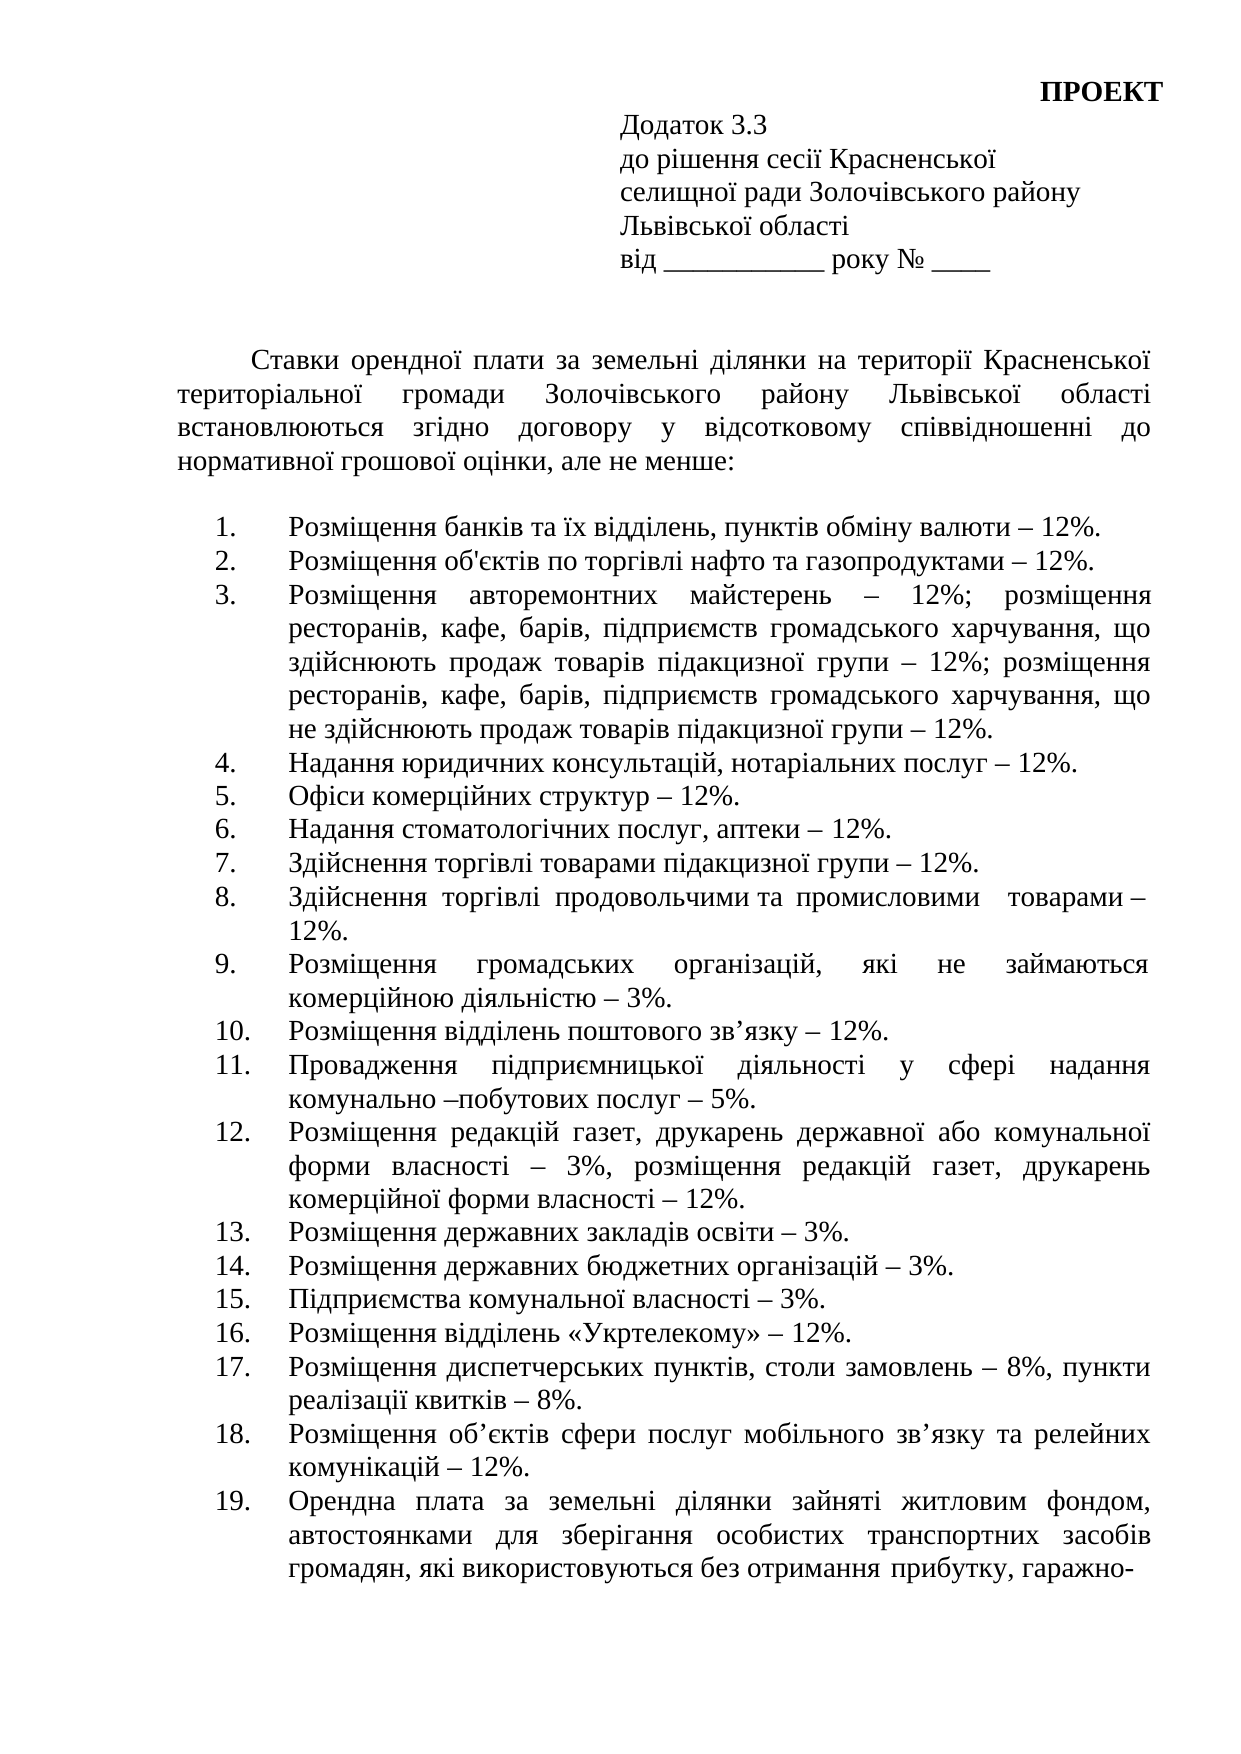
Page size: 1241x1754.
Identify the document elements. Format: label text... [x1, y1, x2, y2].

list Розміщення авторемонтних майстерень – 12%; розміщення ресторанів, кафе, барів, підприємств громадського харчування, що здійснюють продаж товарів підакцизної групи – 12%; розміщення ресторанів, кафе, барів, підприємств громадського харчування, що не здійснюють продаж товарів підакцизної групи – 12%. [214, 577, 1152, 744]
list Розміщення редакцій газет, друкарень державної або комунальної форми власності – 3%, розміщення редакцій газет, друкарень комерційної форми власності – 12%. [214, 1114, 1151, 1215]
list Орендна плата за земельні ділянки зайняті житловим фондом, автостоянками для зберігання особистих транспортних засобів громадян, які використовуються без отримання прибутку, гаражно- [214, 1483, 1152, 1584]
list Надання юридичних консультацій, нотаріальних послуг – 12%. [214, 745, 1163, 778]
list Розміщення громадських організацій, які не займаються комерційною діяльністю – 3%. [214, 946, 1151, 1013]
list Розміщення державних закладів освіти – 3%. [214, 1215, 1163, 1248]
list Провадження підприємницької діяльності у сфері надання комунально –побутових послуг – 5%. [214, 1047, 1151, 1114]
list Здійснення торгівлі товарами підакцизної групи – 12%. [214, 846, 1163, 879]
text Ставки орендної плати за земельні ділянки на території Красненської територіальної громади Золочівського району Львівської області встановлюються згідно договору у відсотковому співвідношенні до нормативної грошової оцінки, але не менше: [177, 342, 1152, 476]
list Здійснення торгівлі продовольчими та промисловими товарами – 12%. [214, 879, 1152, 946]
list Надання стоматологічних послуг, аптеки – 12%. [214, 812, 1163, 846]
list Розміщення відділень «Укртелекому» – 12%. [214, 1315, 1163, 1349]
list Розміщення об'єктів по торгівлі нафто та газопродуктами – 12%. [214, 543, 1163, 577]
list Розміщення державних бюджетних організацій – 3%. [214, 1248, 1163, 1282]
text від ___________ року № ____ [620, 242, 1096, 275]
list Офіси комерційних структур – 12%. [214, 778, 1163, 812]
list Розміщення відділень поштового зв’язку – 12%. [214, 1013, 1163, 1047]
text ПРОЕКТ [164, 74, 1163, 107]
text Додаток 3.3 до рішення сесії Красненської селищної ради Золочівського району Львівської області [620, 107, 1096, 242]
list Розміщення банків та їх відділень, пунктів обміну валюти – 12%. [214, 510, 1163, 543]
list Розміщення об’єктів сфери послуг мобільного зв’язку та релейних комунікацій – 12%. [214, 1416, 1151, 1483]
list Підприємства комунальної власності – 3%. [214, 1282, 1163, 1315]
list Розміщення диспетчерських пунктів, столи замовлень – 8%, пункти реалізації квитків – 8%. [214, 1349, 1152, 1416]
